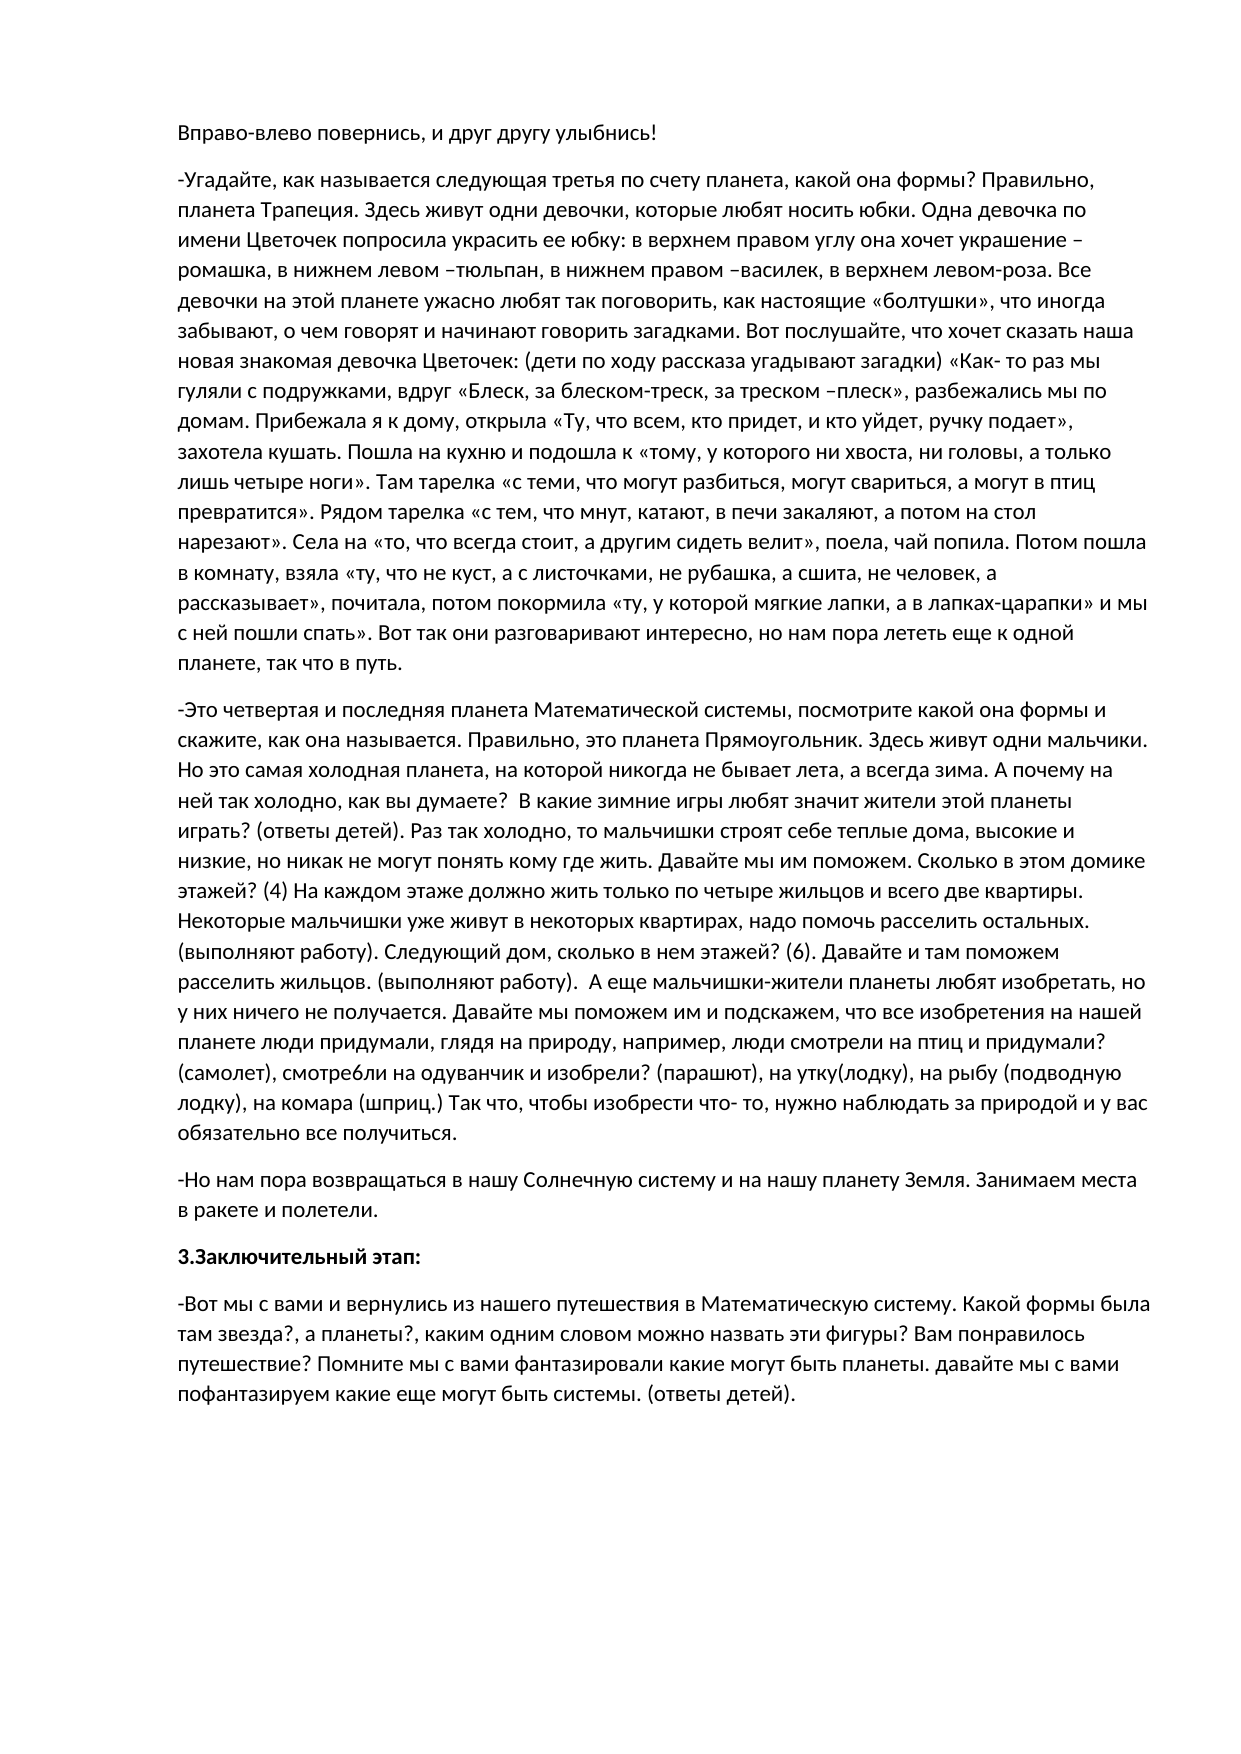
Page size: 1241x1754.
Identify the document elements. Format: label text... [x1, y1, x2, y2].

text -Вот мы с вами и вернулись из нашего путешествия в Математическую систему. Какой формы была там звезда?, а планеты?, каким одним словом можно назвать эти фигуры? Вам понравилось путешествие? Помните мы с вами фантазировали какие могут быть планеты. давайте мы с вами пофантазируем какие еще могут быть системы. (ответы детей). [177, 1289, 1152, 1408]
text Вправо-влево повернись, и друг другу улыбнись! [177, 118, 1152, 146]
text -Это четвертая и последняя планета Математической системы, посмотрите какой она формы и скажите, как она называется. Правильно, это планета Прямоугольник. Здесь живут одни мальчики. Но это самая холодная планета, на которой никогда не бывает лета, а всегда зима. А почему на ней так холодно, как вы думаете? В какие зимние игры любят значит жители этой планеты играть? (ответы детей). Раз так холодно, то мальчишки строят себе теплые дома, высокие и низкие, но никак не могут понять кому где жить. Давайте мы им поможем. Сколько в этом домике этажей? (4) На каждом этаже должно жить только по четыре жильцов и всего две квартиры. Некоторые мальчишки уже живут в некоторых квартирах, надо помочь расселить остальных. (выполняют работу). Следующий дом, сколько в нем этажей? (6). Давайте и там поможем расселить жильцов. (выполняют работу). А еще мальчишки-жители планеты любят изобретать, но у них ничего не получается. Давайте мы поможем им и подскажем, что все изобретения на нашей планете люди придумали, глядя на природу, например, люди смотрели на птиц и придумали? (самолет), смотре6ли на одуванчик и изобрели? (парашют), на утку(лодку), на рыбу (подводную лодку), на комара (шприц.) Так что, чтобы изобрести что- то, нужно наблюдать за природой и у вас обязательно все получиться. [177, 695, 1152, 1146]
text -Но нам пора возвращаться в нашу Солнечную систему и на нашу планету Земля. Занимаем места в ракете и полетели. [177, 1165, 1152, 1223]
text -Угадайте, как называется следующая третья по счету планета, какой она формы? Правильно, планета Трапеция. Здесь живут одни девочки, которые любят носить юбки. Одна девочка по имени Цветочек попросила украсить ее юбку: в верхнем правом углу она хочет украшение –ромашка, в нижнем левом –тюльпан, в нижнем правом –василек, в верхнем левом-роза. Все девочки на этой планете ужасно любят так поговорить, как настоящие «болтушки», что иногда забывают, о чем говорят и начинают говорить загадками. Вот послушайте, что хочет сказать наша новая знакомая девочка Цветочек: (дети по ходу рассказа угадывают загадки) «Как- то раз мы гуляли с подружками, вдруг «Блеск, за блеском-треск, за треском –плеск», разбежались мы по домам. Прибежала я к дому, открыла «Ту, что всем, кто придет, и кто уйдет, ручку подает», захотела кушать. Пошла на кухню и подошла к «тому, у которого ни хвоста, ни головы, а только лишь четыре ноги». Там тарелка «с теми, что могут разбиться, могут свариться, а могут в птиц превратится». Рядом тарелка «с тем, что мнут, катают, в печи закаляют, а потом на стол нарезают». Села на «то, что всегда стоит, а другим сидеть велит», поела, чай попила. Потом пошла в комнату, взяла «ту, что не куст, а с листочками, не рубашка, а сшита, не человек, а рассказывает», почитала, потом покормила «ту, у которой мягкие лапки, а в лапках-царапки» и мы с ней пошли спать». Вот так они разговаривают интересно, но нам пора лететь еще к одной планете, так что в путь. [177, 165, 1152, 676]
text 3.Заключительный этап: [177, 1242, 1152, 1270]
